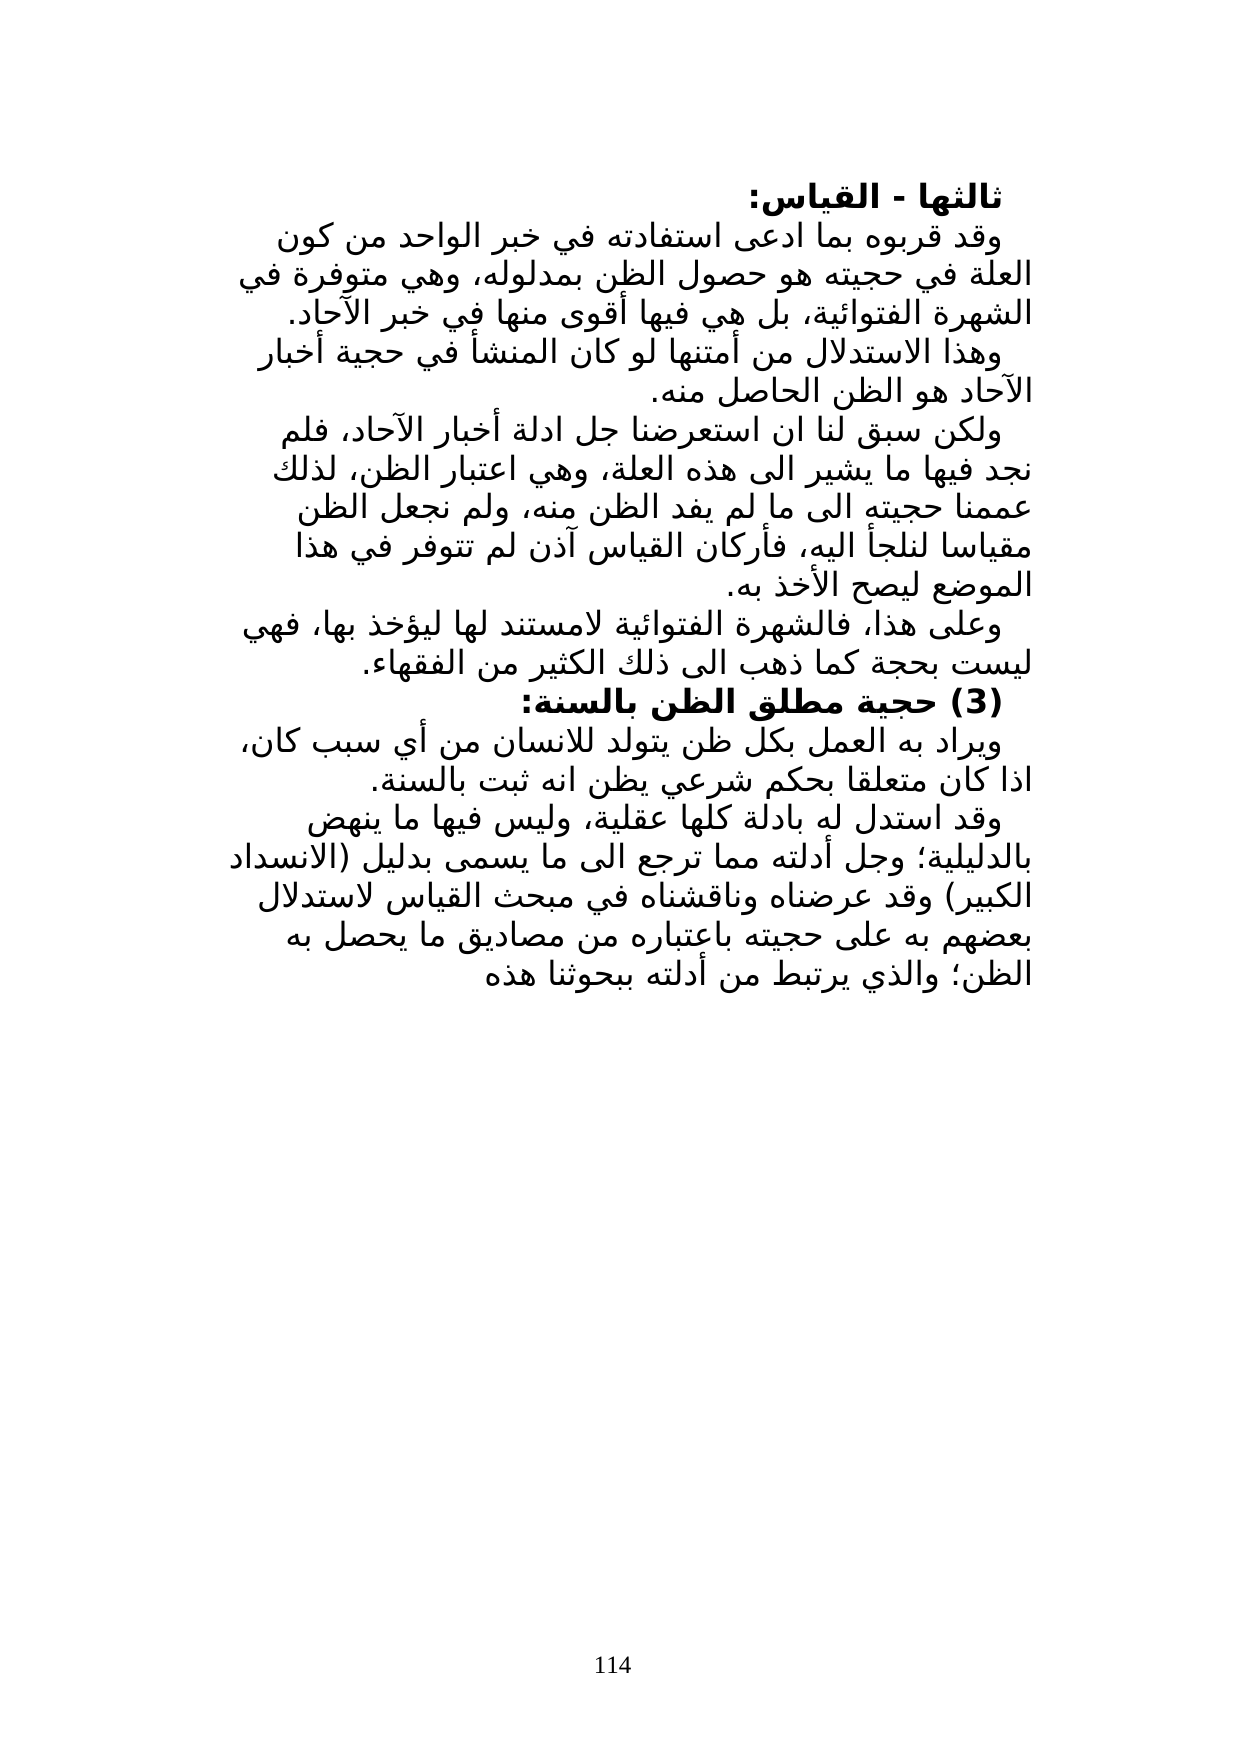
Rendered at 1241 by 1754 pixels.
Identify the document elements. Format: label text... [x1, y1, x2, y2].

text وقد استدل له بادلة كلها عقلية، وليس فيها ما ينهض بالدليلية؛ وجل أدلته مما ترجع الى ما يسمى بدليل (الانسداد الكبير) وقد عرضناه وناقشناه في مبحث القياس لاستدلال بعضهم به على حجيته باعتباره من مصاديق ما يحصل به الظن؛ والذي يرتبط من أدلته ببحوثنا هذه [222, 799, 1033, 993]
text وهذا الاستدلال من أمتنها لو كان المنشأ في حجية أخبار الآحاد هو الظن الحاصل منه. [222, 333, 1033, 410]
text ثالثها - القياس: [222, 177, 1033, 216]
text (3) حجية مطلق الظن بالسنة: [222, 682, 1033, 721]
text وقد قربوه بما ادعى استفادته في خبر الواحد من كون العلة في حجيته هو حصول الظن بمدلوله، وهي متوفرة في الشهرة الفتوائية، بل هي فيها أقوى منها في خبر الآحاد. [222, 216, 1033, 333]
text ولكن سبق لنا ان استعرضنا جل ادلة أخبار الآحاد، فلم نجد فيها ما يشير الى هذه العلة، وهي اعتبار الظن، لذلك عممنا حجيته الى ما لم يفد الظن منه، ولم نجعل الظن مقياسا لنلجأ اليه، فأركان القياس آذن لم تتوفر في هذا الموضع ليصح الأخذ به. [222, 410, 1033, 604]
text وعلى هذا، فالشهرة الفتوائية لامستند لها ليؤخذ بها، فهي ليست بحجة كما ذهب الى ذلك الكثير من الفقهاء. [222, 604, 1033, 682]
text ويراد به العمل بكل ظن يتولد للانسان من أي سبب كان، اذا كان متعلقا بحكم شرعي يظن انه ثبت بالسنة. [222, 721, 1033, 799]
